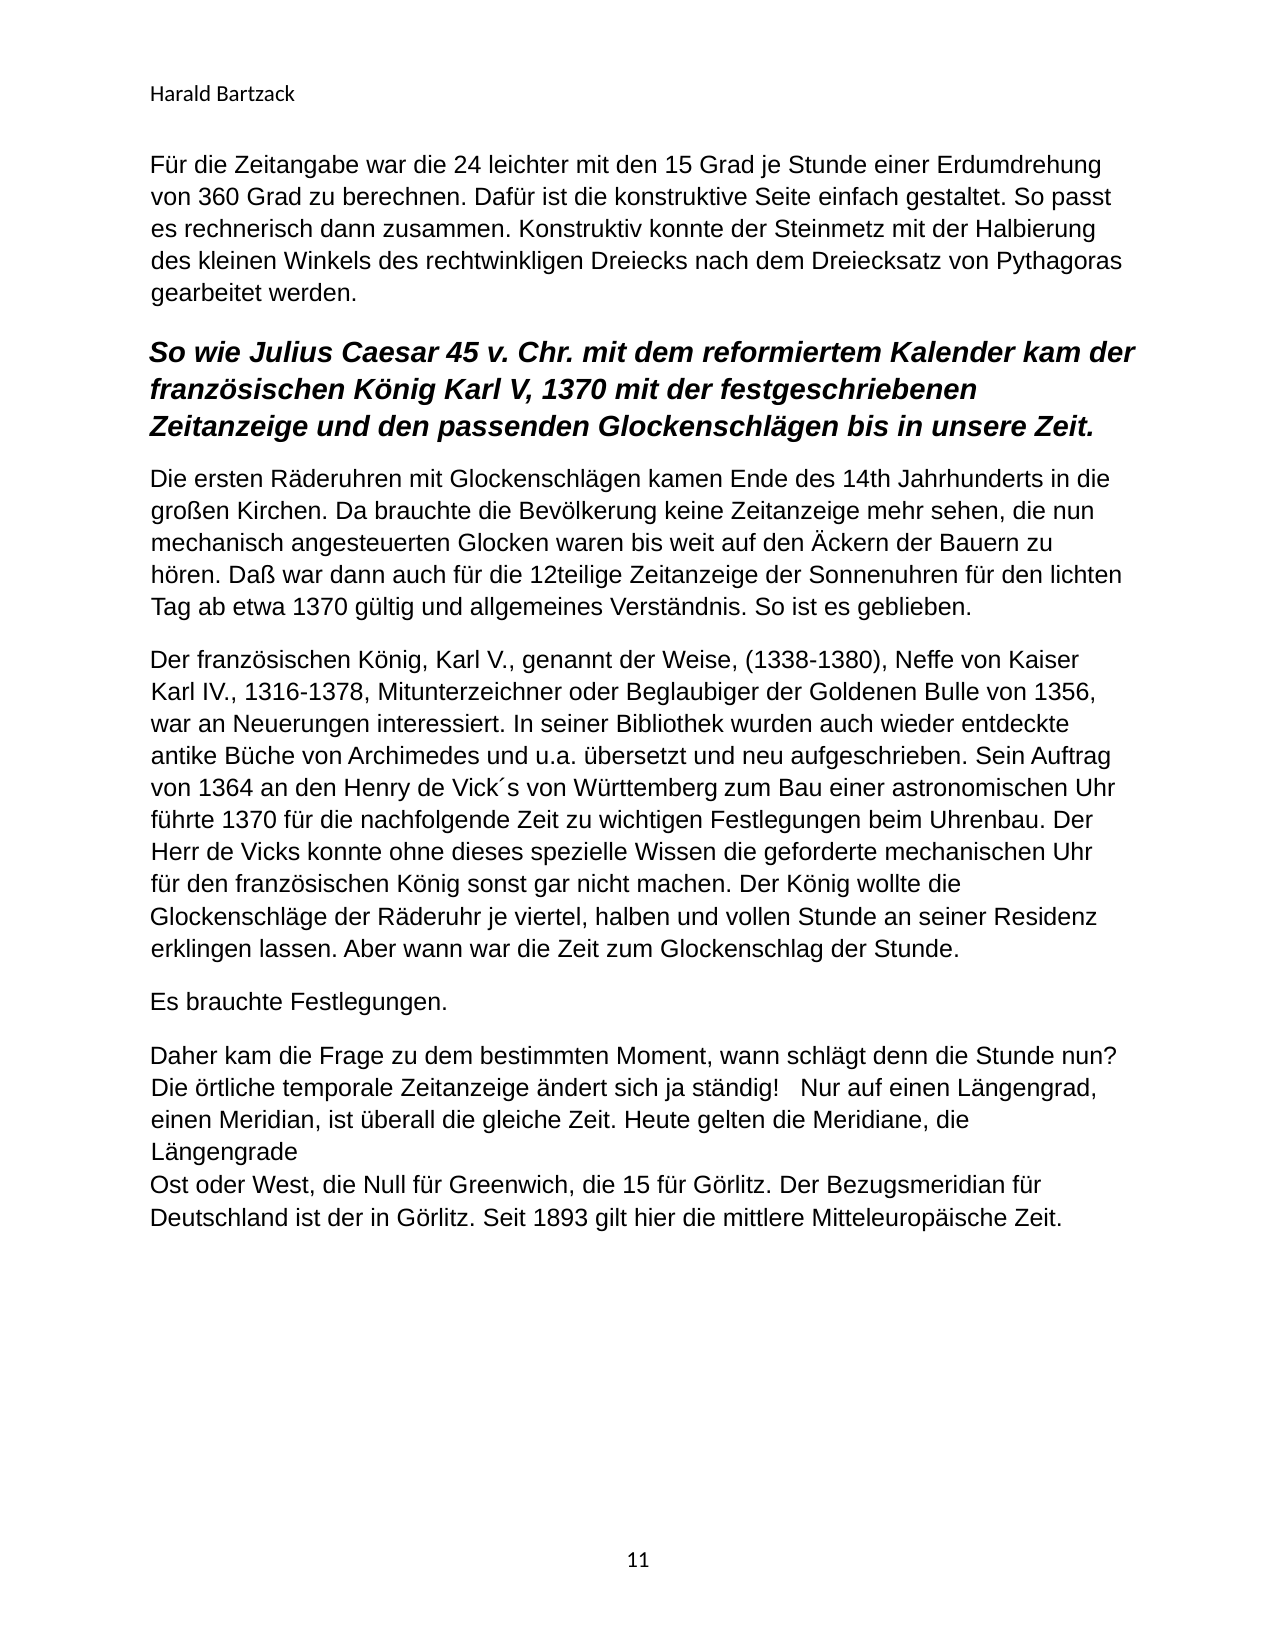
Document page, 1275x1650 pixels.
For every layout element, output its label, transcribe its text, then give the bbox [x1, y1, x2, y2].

text Ost oder West, die Null für Greenwich, die 15 für Görlitz. Der Bezugsmeridian für [149, 1170, 1124, 1199]
text Deutschland ist der in Görlitz. Seit 1893 gilt hier die mittlere Mitteleuropäische Zeit. [149, 1203, 1124, 1232]
text Der französischen König, Karl V., genannt der Weise, (1338-1380), Neffe von Kaiser Karl IV., 1316-1378, Mitunterzeichner oder Beglaubiger der Goldenen Bulle von 1356, war an Neuerungen interessiert. In seiner Bibliothek wurden auch wieder entdeckte antike Büche von Archimedes und u.a. übersetzt und neu aufgeschrieben. Sein Auftrag von 1364 an den Henry de Vick´s von Württemberg zum Bau einer astronomischen Uhr führte 1370 für die nachfolgende Zeit zu wichtigen Festlegungen beim Uhrenbau. Der Herr de Vicks konnte ohne dieses spezielle Wissen die geforderte mechanischen Uhr für den französischen König sonst gar nicht machen. Der König wollte die [149, 645, 1124, 898]
text Es brauchte Festlegungen. [149, 987, 1124, 1016]
text Für die Zeitangabe war die 24 leichter mit den 15 Grad je Stunde einer Erdumdrehung von 360 Grad zu berechnen. Dafür ist die konstruktive Seite einfach gestaltet. So passt es rechnerisch dann zusammen. Konstruktiv konnte der Steinmetz mit der Halbierung des kleinen Winkels des rechtwinkligen Dreiecks nach dem Dreiecksatz von Pythagoras gearbeitet werden. [149, 150, 1124, 306]
text Glockenschläge der Räderuhr je viertel, halben und vollen Stunde an seiner Residenz erklingen lassen. Aber wann war die Zeit zum Glockenschlag der Stunde. [149, 902, 1124, 962]
text Daher kam die Frage zu dem bestimmten Moment, wann schlägt denn die Stunde nun? Die örtliche temporale Zeitanzeige ändert sich ja ständig! Nur auf einen Längengrad, einen Meridian, ist überall die gleiche Zeit. Heute gelten die Meridiane, die Längengrade [149, 1041, 1124, 1166]
text So wie Julius Caesar 45 v. Chr. mit dem reformiertem Kalender kam der französischen König Karl V, 1370 mit der festgeschriebenen Zeitanzeige und den passenden Glockenschlägen bis in unsere Zeit. [148, 335, 1140, 443]
text Die ersten Räderuhren mit Glockenschlägen kamen Ende des 14th Jahrhunderts in die großen Kirchen. Da brauchte die Bevölkerung keine Zeitanzeige mehr sehen, die nun mechanisch angesteuerten Glocken waren bis weit auf den Äckern der Bauern zu hören. Daß war dann auch für die 12teilige Zeitanzeige der Sonnenuhren für den lichten Tag ab etwa 1370 gültig und allgemeines Verständnis. So ist es geblieben. [149, 464, 1124, 621]
